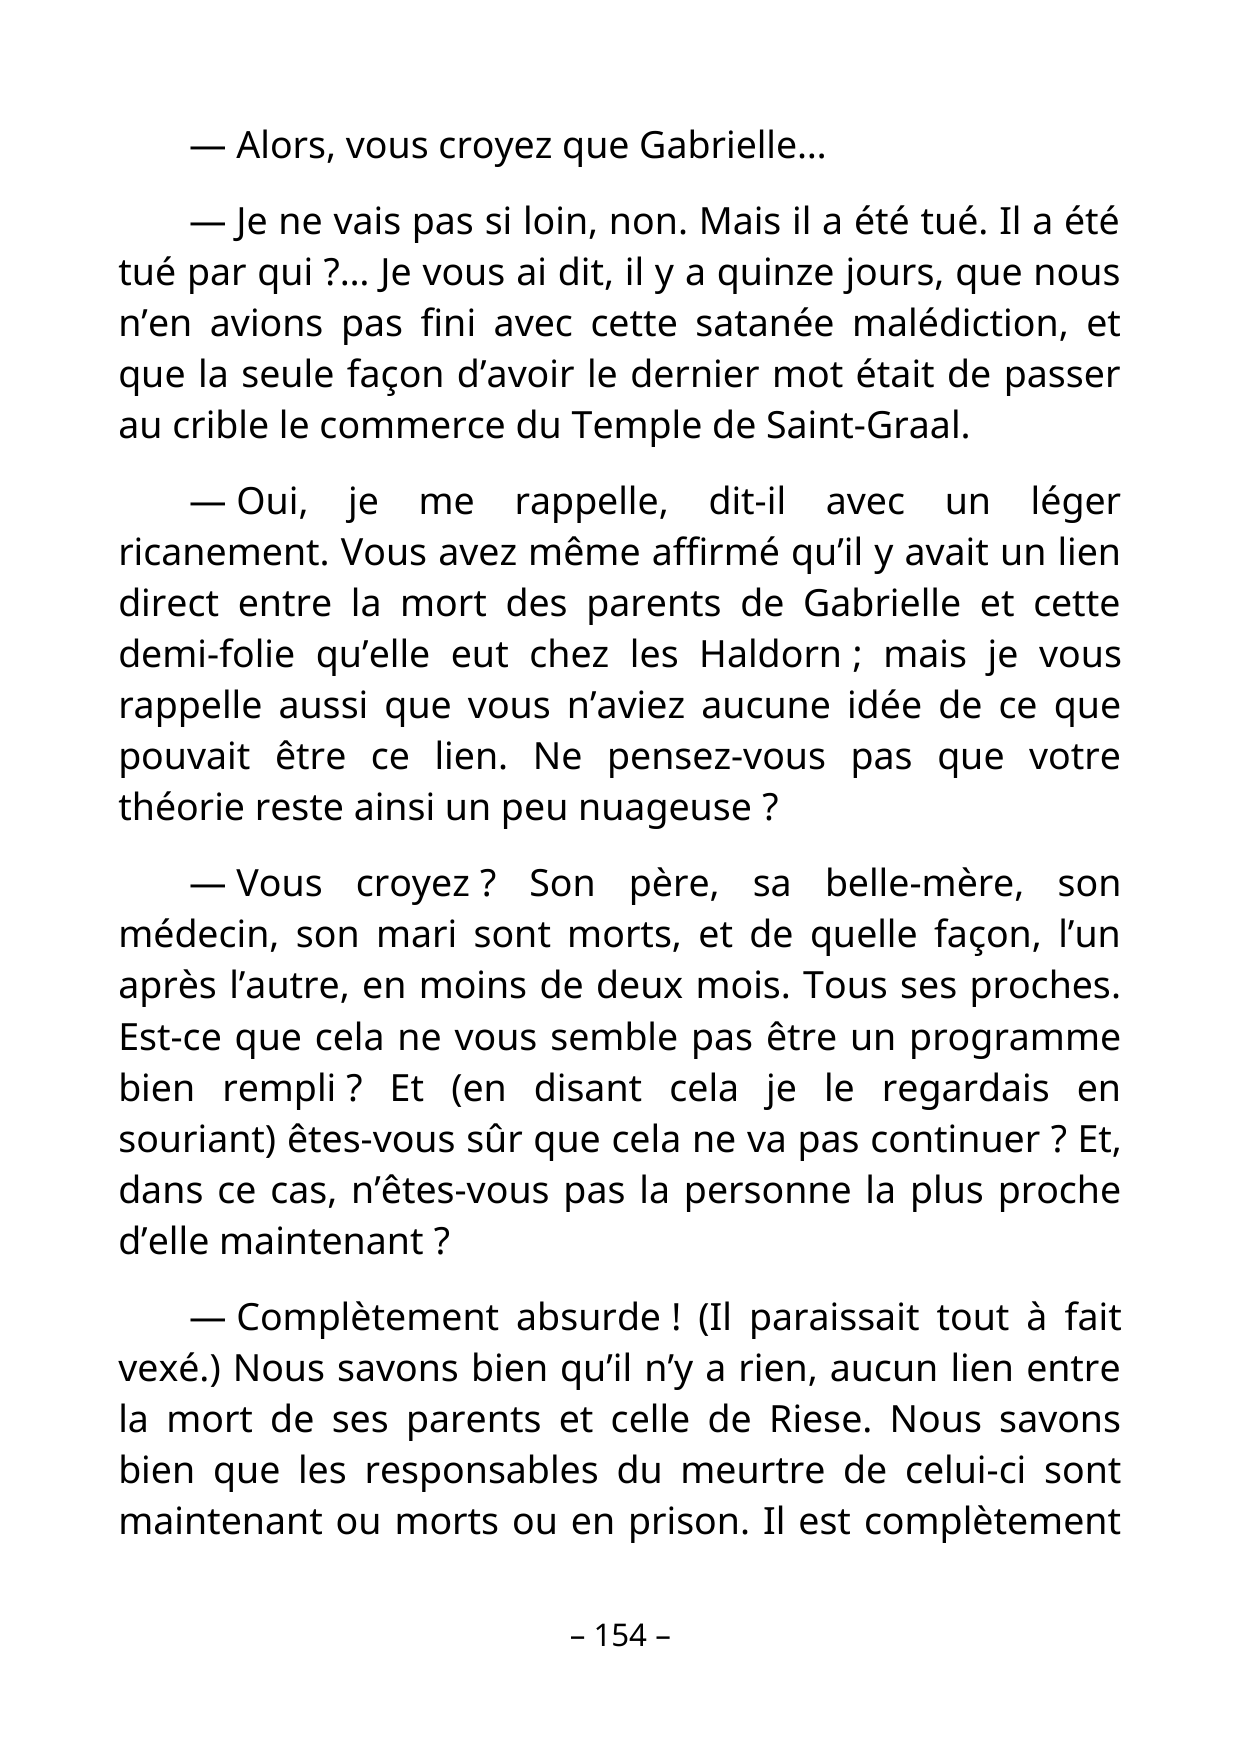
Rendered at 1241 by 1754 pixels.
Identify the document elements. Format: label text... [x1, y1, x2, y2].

text — Je ne vais pas si loin, non. Mais il a été tué. Il a été tué par qui ?… Je vous ai dit, il y a quinze jours, que nous n’en avions pas fini avec cette satanée malédiction, et que la seule façon d’avoir le dernier mot était de passer au crible le commerce du Temple de Saint-Graal. [118, 194, 1122, 449]
text — Vous croyez ? Son père, sa belle-mère, son médecin, son mari sont morts, et de quelle façon, l’un après l’autre, en moins de deux mois. Tous ses proches. Est-ce que cela ne vous semble pas être un programme bien rempli ? Et (en disant cela je le regardais en souriant) êtes-vous sûr que cela ne va pas continuer ? Et, dans ce cas, n’êtes-vous pas la personne la plus proche d’elle maintenant ? [118, 857, 1122, 1265]
text — Alors, vous croyez que Gabrielle… [118, 118, 1122, 169]
text — Oui, je me rappelle, dit-il avec un léger ricanement. Vous avez même affirmé qu’il y avait un lien direct entre la mort des parents de Gabrielle et cette demi-folie qu’elle eut chez les Haldorn ; mais je vous rappelle aussi que vous n’aviez aucune idée de ce que pouvait être ce lien. Ne pensez-vous pas que votre théorie reste ainsi un peu nuageuse ? [118, 474, 1122, 832]
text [118, 1290, 1122, 1545]
